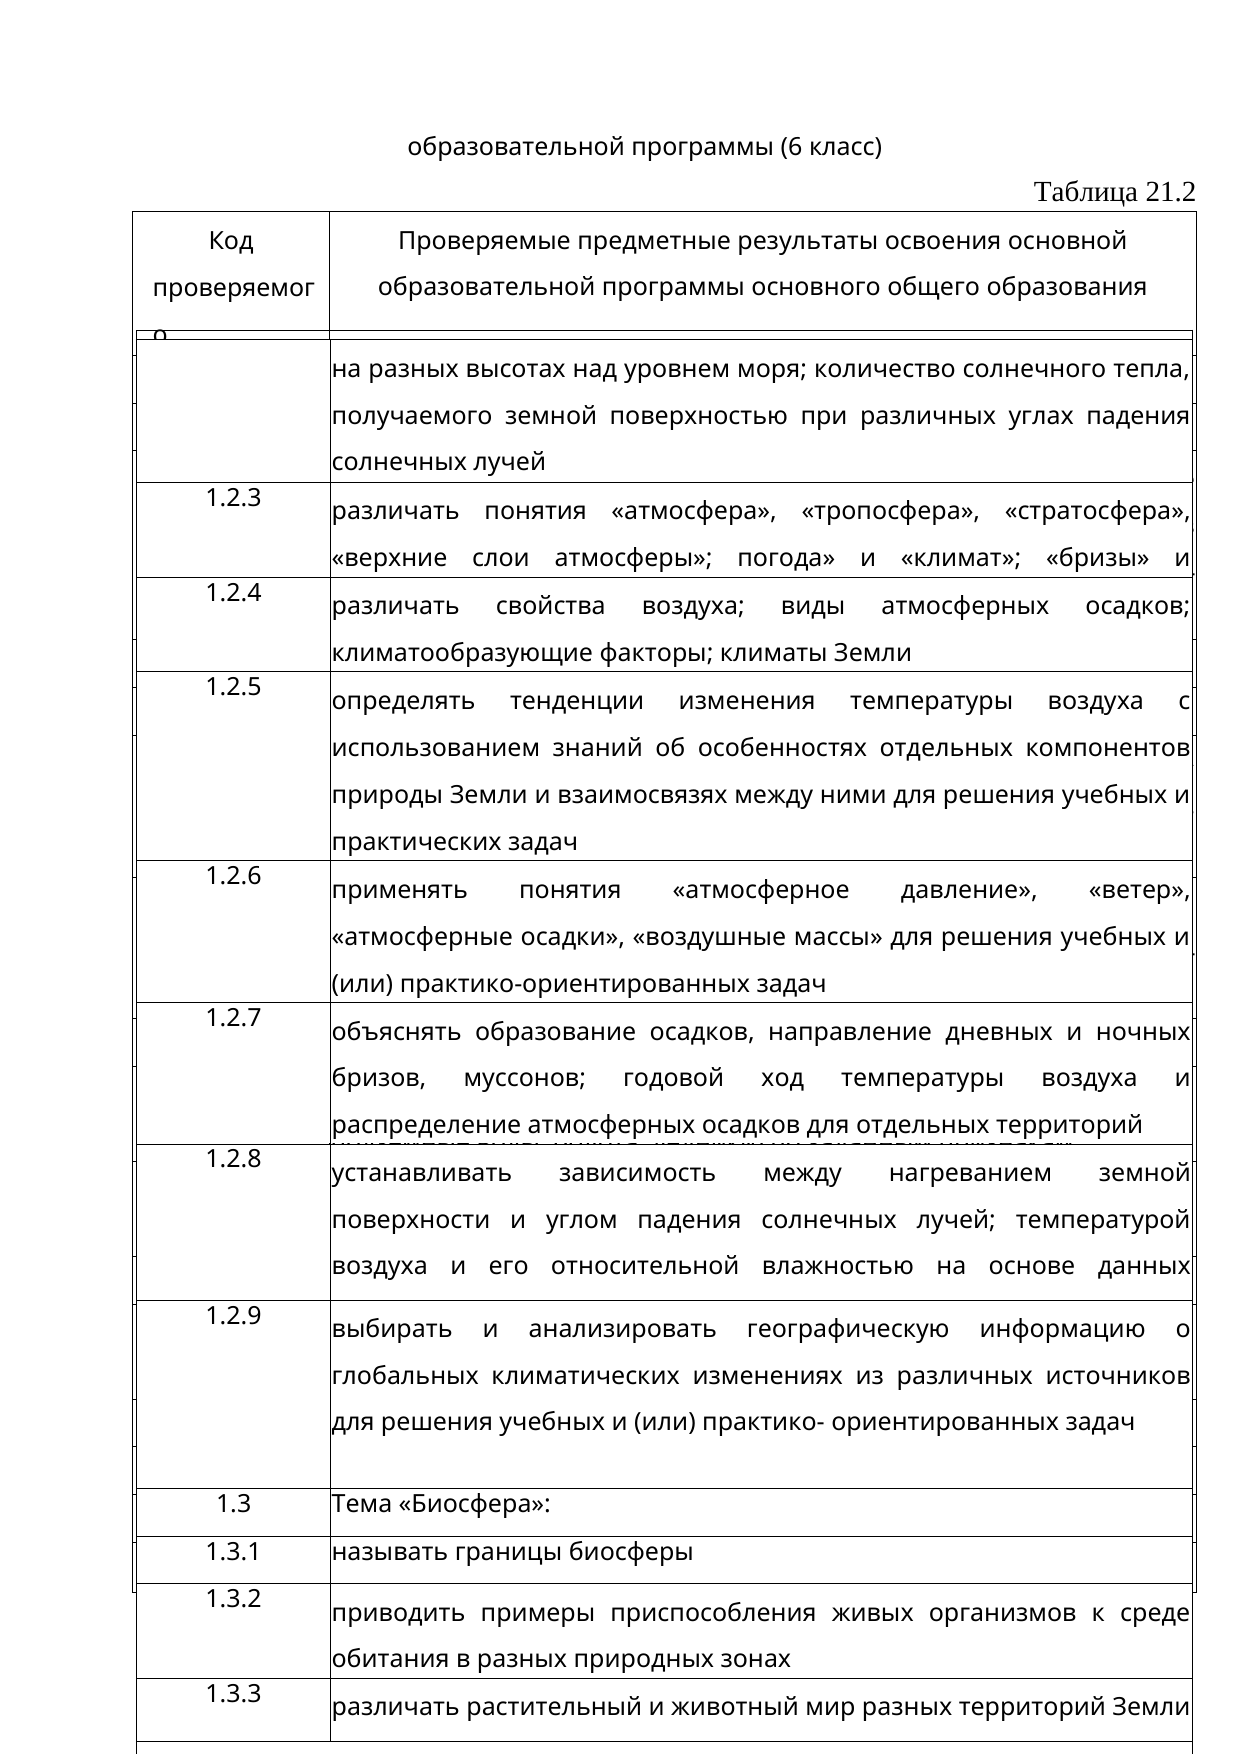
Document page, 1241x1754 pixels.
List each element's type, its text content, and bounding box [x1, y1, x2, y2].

text Таблица 21.2 [132, 165, 1196, 211]
table_cell различать растительный и животный мир разных территорий Земли [331, 1679, 1192, 1741]
table_cell Тема «Биосфера»: [331, 1489, 1192, 1536]
table_cell выбирать и анализировать географическую информацию о глобальных климатических изменениях из различных источников для решения учебных и (или) практико- ориентированных задач [331, 1301, 1192, 1488]
table_cell 1.2.6 [137, 861, 330, 1002]
table_cell 1.2.9 [137, 1301, 330, 1488]
table_cell 1.3 [137, 1489, 330, 1536]
table_header [137, 340, 330, 482]
table_cell применять понятия «атмосферное давление», «ветер», «атмосферные осадки», «воздушные массы» для решения учебных и (или) практико-ориентированных задач [331, 861, 1192, 1002]
table_cell называть границы биосферы [331, 1537, 1192, 1583]
table_cell 1.2.3 [137, 483, 330, 577]
table_cell определять тенденции изменения температуры воздуха с использованием знаний об особенностях отдельных компонентов природы Земли и взаимосвязях между ними для решения учебных и практических задач [331, 672, 1192, 860]
table_cell 1.3.1 [137, 1537, 330, 1583]
table_cell 1.3.3 [137, 1679, 330, 1741]
table_cell различать свойства воздуха; виды атмосферных осадков; климатообразующие факторы; климаты Земли [331, 578, 1192, 671]
table_header на разных высотах над уровнем моря; количество солнечного тепла, получаемого земной поверхностью при различных углах падения солнечных лучей [331, 340, 1192, 482]
table_header Код проверяемого результата [133, 212, 329, 355]
table_cell 1.3.2 [137, 1584, 330, 1678]
table_cell 1.2.4 [137, 578, 330, 671]
table_cell различать понятия «атмосфера», «тропосфера», «стратосфера», «верхние слои атмосферы»; погода» и «климат»; «бризы» и »муссоны» [331, 483, 1192, 577]
table_cell объяснять образование осадков, направление дневных и ночных бризов, муссонов; годовой ход температуры воздуха и распределение атмосферных осадков для отдельных территорий [331, 1003, 1192, 1143]
table_header Проверяемые предметные результаты освоения основной образовательной программы основного общего образования [330, 212, 1196, 355]
table_cell устанавливать зависимость между нагреванием земной поверхности и углом падения солнечных лучей; температурой воздуха и его относительной влажностью на основе данных эмпирических наблюдений [331, 1145, 1192, 1300]
table_cell 1.2.5 [137, 672, 330, 860]
table_cell 1.2.7 [137, 1003, 330, 1143]
table_cell 1.2.8 [137, 1145, 330, 1300]
table_cell приводить примеры приспособления живых организмов к среде обитания в разных природных зонах [331, 1584, 1192, 1678]
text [177, 118, 1112, 164]
